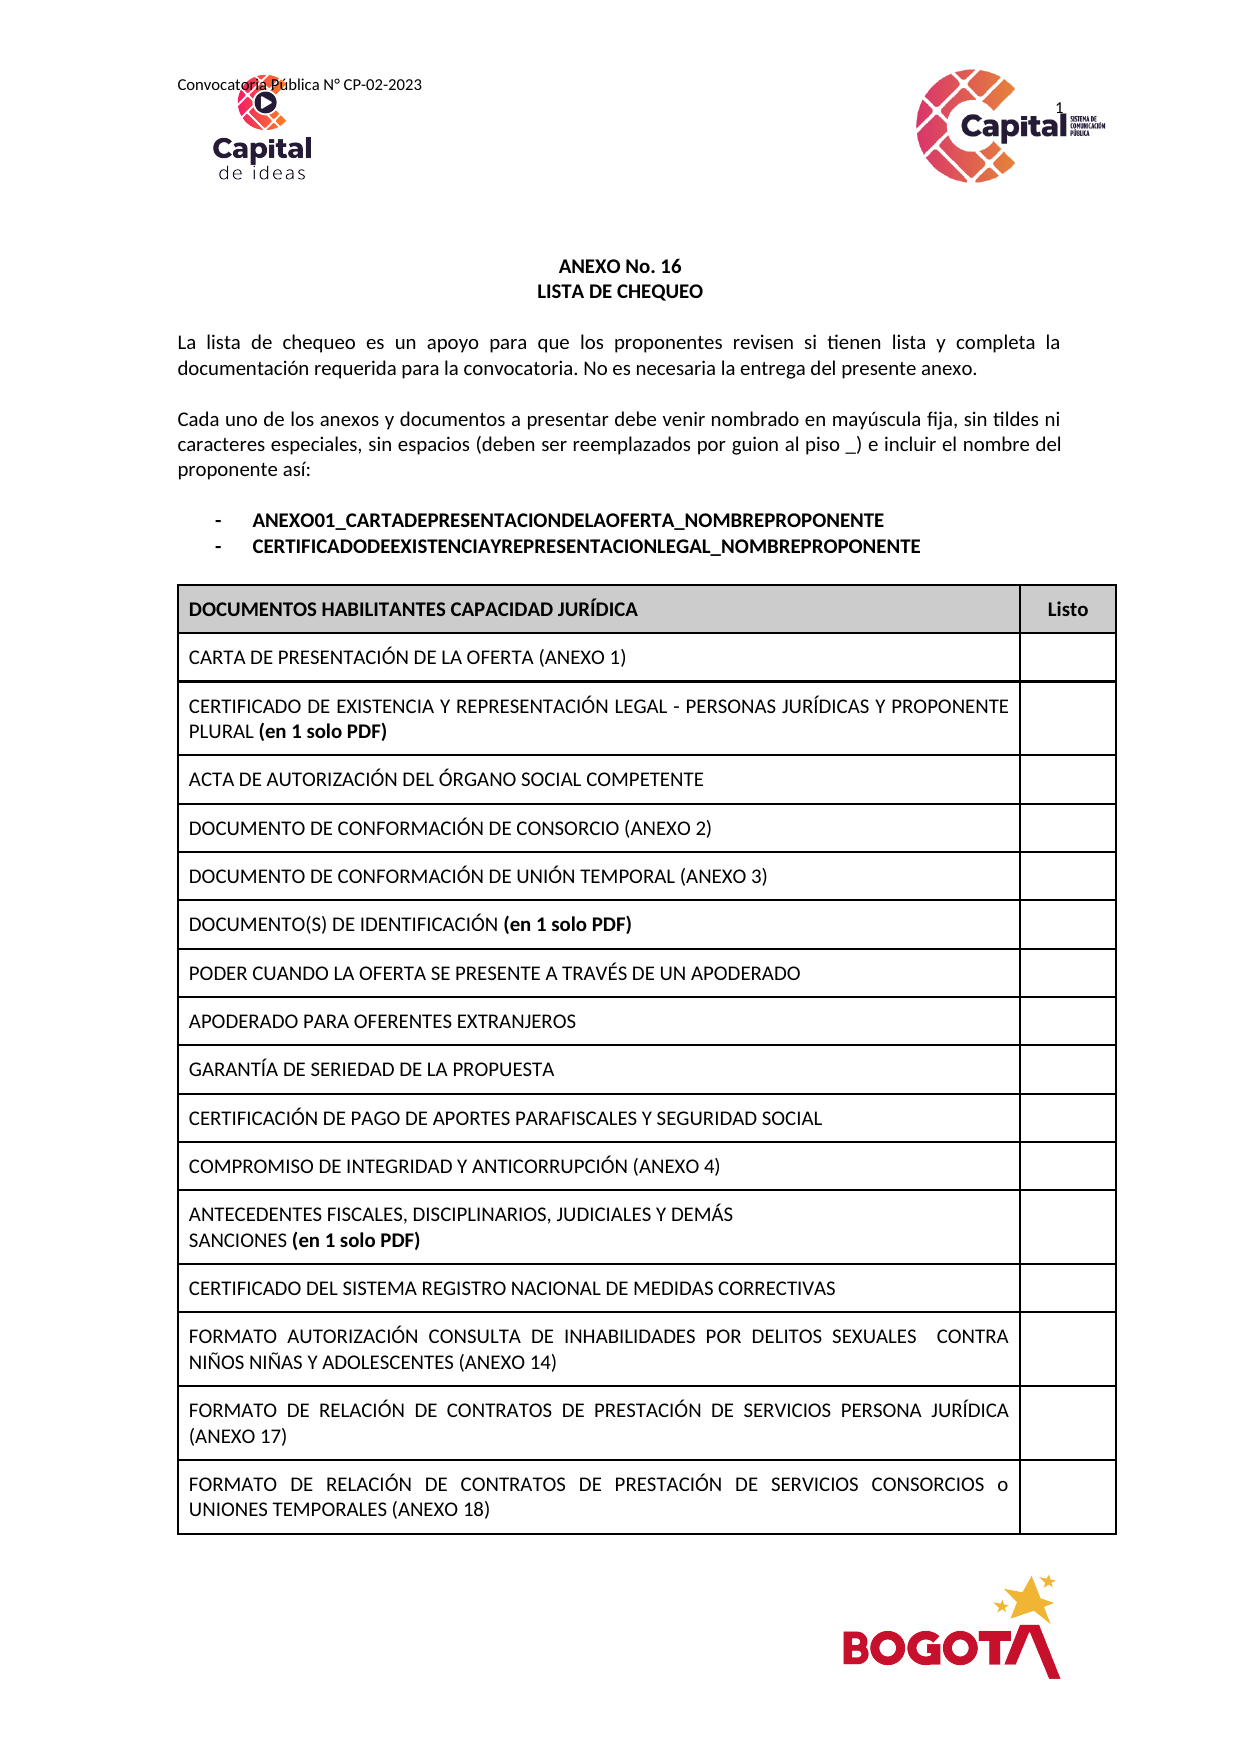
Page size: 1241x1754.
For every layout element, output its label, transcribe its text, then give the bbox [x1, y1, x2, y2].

table_cell [1021, 901, 1115, 947]
table_cell [1021, 805, 1115, 851]
picture [885, 56, 1118, 202]
text La lista de chequeo es un apoyo para que los proponentes revisen si tienen lista y completa la documentación requerida para la convocatoria. No es necesaria la entrega del presente anexo. [177, 329, 1063, 380]
table_header Listo [1021, 586, 1115, 632]
table_cell [1021, 853, 1115, 899]
table_cell [1021, 1313, 1115, 1385]
table_cell PODER CUANDO LA OFERTA SE PRESENTE A TRAVÉS DE UN APODERADO [179, 950, 1019, 996]
table_cell [1021, 1046, 1115, 1092]
table_cell FORMATO AUTORIZACIÓN CONSULTA DE INHABILIDADES POR DELITOS SEXUALES CONTRA NIÑOS NIÑAS Y ADOLESCENTES (ANEXO 14) [179, 1313, 1019, 1385]
text Cada uno de los anexos y documentos a presentar debe venir nombrado en mayúscula fija, sin tildes ni caracteres especiales, sin espacios (deben ser reemplazados por guion al piso _) e incluir el nombre del proponente así: [177, 406, 1063, 482]
table_cell CERTIFICADO DEL SISTEMA REGISTRO NACIONAL DE MEDIDAS CORRECTIVAS [179, 1265, 1019, 1311]
table_cell [1021, 1387, 1115, 1459]
table_cell [1021, 998, 1115, 1044]
table_cell DOCUMENTO DE CONFORMACIÓN DE UNIÓN TEMPORAL (ANEXO 3) [179, 853, 1019, 899]
picture [177, 45, 347, 214]
picture [840, 1572, 1064, 1681]
table_cell FORMATO DE RELACIÓN DE CONTRATOS DE PRESTACIÓN DE SERVICIOS PERSONA JURÍDICA (ANEXO 17) [179, 1387, 1019, 1459]
text ANEXO No. 16 [177, 253, 1063, 279]
table_cell APODERADO PARA OFERENTES EXTRANJEROS [179, 998, 1019, 1044]
table_cell CERTIFICADO DE EXISTENCIA Y REPRESENTACIÓN LEGAL - PERSONAS JURÍDICAS Y PROPONENTE PLURAL (en 1 solo PDF) [179, 683, 1019, 754]
list ANEXO01_CARTADEPRESENTACIONDELAOFERTA_NOMBREPROPONENTE [215, 507, 1063, 533]
table_cell [1021, 1191, 1115, 1263]
table_cell [1021, 950, 1115, 996]
list CERTIFICADODEEXISTENCIAYREPRESENTACIONLEGAL_NOMBREPROPONENTE [215, 533, 1063, 558]
table_cell [1021, 634, 1115, 680]
table_cell [1021, 683, 1115, 754]
table_cell [1021, 1143, 1115, 1189]
table_header DOCUMENTOS HABILITANTES CAPACIDAD JURÍDICA [179, 586, 1019, 632]
table_cell FORMATO DE RELACIÓN DE CONTRATOS DE PRESTACIÓN DE SERVICIOS CONSORCIOS o UNIONES TEMPORALES (ANEXO 18) [179, 1461, 1019, 1532]
table_cell [1021, 756, 1115, 802]
table_cell ANTECEDENTES FISCALES, DISCIPLINARIOS, JUDICIALES Y DEMÁS SANCIONES (en 1 solo PDF) [179, 1191, 1019, 1263]
table_cell DOCUMENTO(S) DE IDENTIFICACIÓN (en 1 solo PDF) [179, 901, 1019, 947]
text LISTA DE CHEQUEO [177, 279, 1063, 304]
table_cell COMPROMISO DE INTEGRIDAD Y ANTICORRUPCIÓN (ANEXO 4) [179, 1143, 1019, 1189]
table_cell [1021, 1265, 1115, 1311]
table_cell [1021, 1461, 1115, 1532]
table_cell CERTIFICACIÓN DE PAGO DE APORTES PARAFISCALES Y SEGURIDAD SOCIAL [179, 1095, 1019, 1141]
table_cell CARTA DE PRESENTACIÓN DE LA OFERTA (ANEXO 1) [179, 634, 1019, 680]
table_cell DOCUMENTO DE CONFORMACIÓN DE CONSORCIO (ANEXO 2) [179, 805, 1019, 851]
table_cell ACTA DE AUTORIZACIÓN DEL ÓRGANO SOCIAL COMPETENTE [179, 756, 1019, 802]
table_cell [1021, 1095, 1115, 1141]
table_cell GARANTÍA DE SERIEDAD DE LA PROPUESTA [179, 1046, 1019, 1092]
